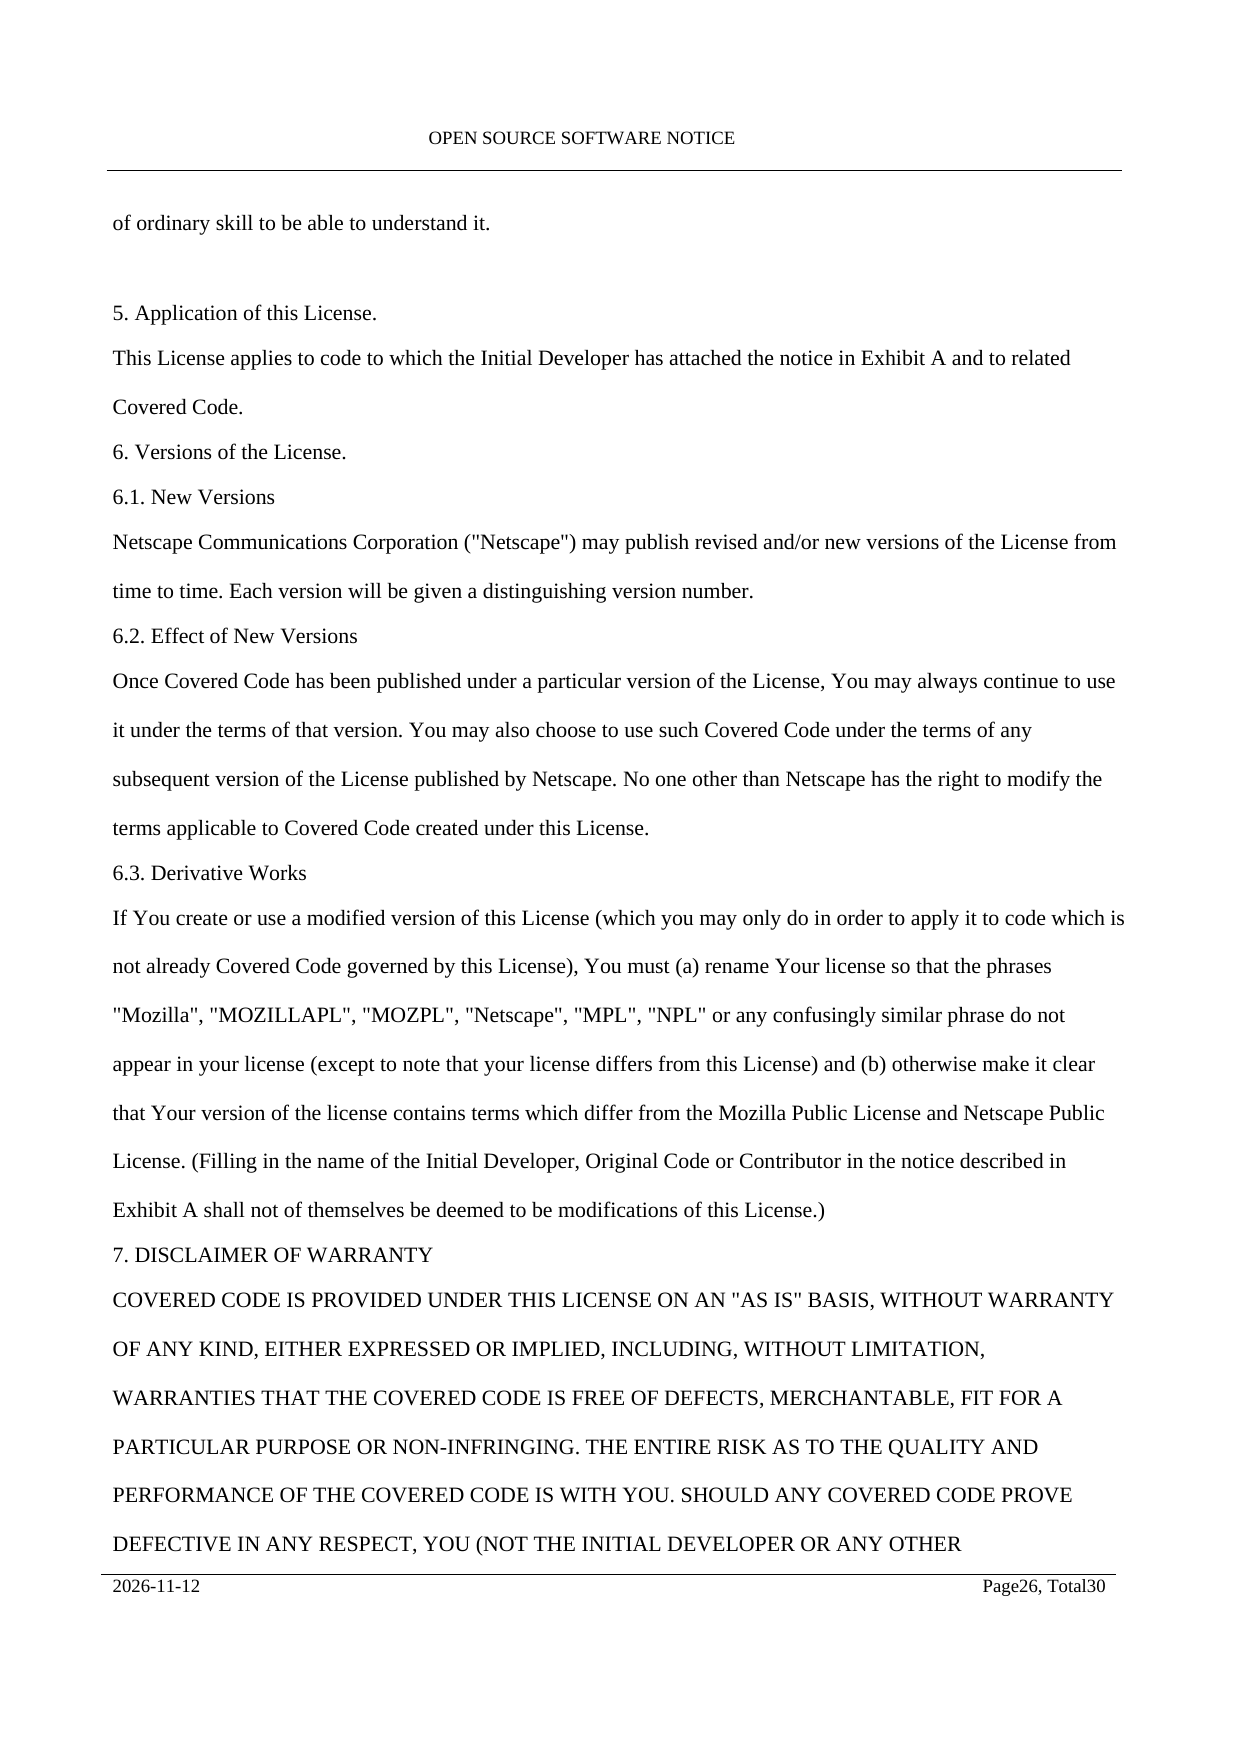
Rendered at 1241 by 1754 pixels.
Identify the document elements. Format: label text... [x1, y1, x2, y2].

text Once Covered Code has been published under a particular version of the License, You may always continue to use it under the terms of that version. You may also choose to use such Covered Code under the terms of any subsequent version of the License published by Netscape. No one other than Netscape has the right to modify the terms applicable to Covered Code created under this License. [112, 665, 1128, 843]
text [112, 1284, 1128, 1560]
text 5. Application of this License. [112, 297, 1128, 329]
text 7. DISCLAIMER OF WARRANTY [112, 1239, 1128, 1271]
text 6.2. Effect of New Versions [112, 619, 1128, 652]
text If You create or use a modified version of this License (which you may only do in order to apply it to code which is not already Covered Code governed by this License), You must (a) rename Your license so that the phrases "Mozilla", "MOZILLAPL", "MOZPL", "Netscape", "MPL", "NPL" or any confusingly similar phrase do not appear in your license (except to note that your license differs from this License) and (b) otherwise make it clear that Your version of the license contains terms which differ from the Mozilla Public License and Netscape Public License. (Filling in the name of the Initial Developer, Original Code or Contributor in the notice described in Exhibit A shall not of themselves be deemed to be modifications of this License.) [112, 901, 1128, 1226]
text This License applies to code to which the Initial Developer has attached the notice in Exhibit A and to related Covered Code. [112, 342, 1128, 423]
text Netscape Communications Corporation ("Netscape") may publish revised and/or new versions of the License from time to time. Each version will be given a distinguishing version number. [112, 526, 1128, 607]
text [112, 206, 1128, 239]
text 6.1. New Versions [112, 481, 1128, 513]
text 6.3. Derivative Works [112, 856, 1128, 888]
text 6. Versions of the License. [112, 436, 1128, 468]
